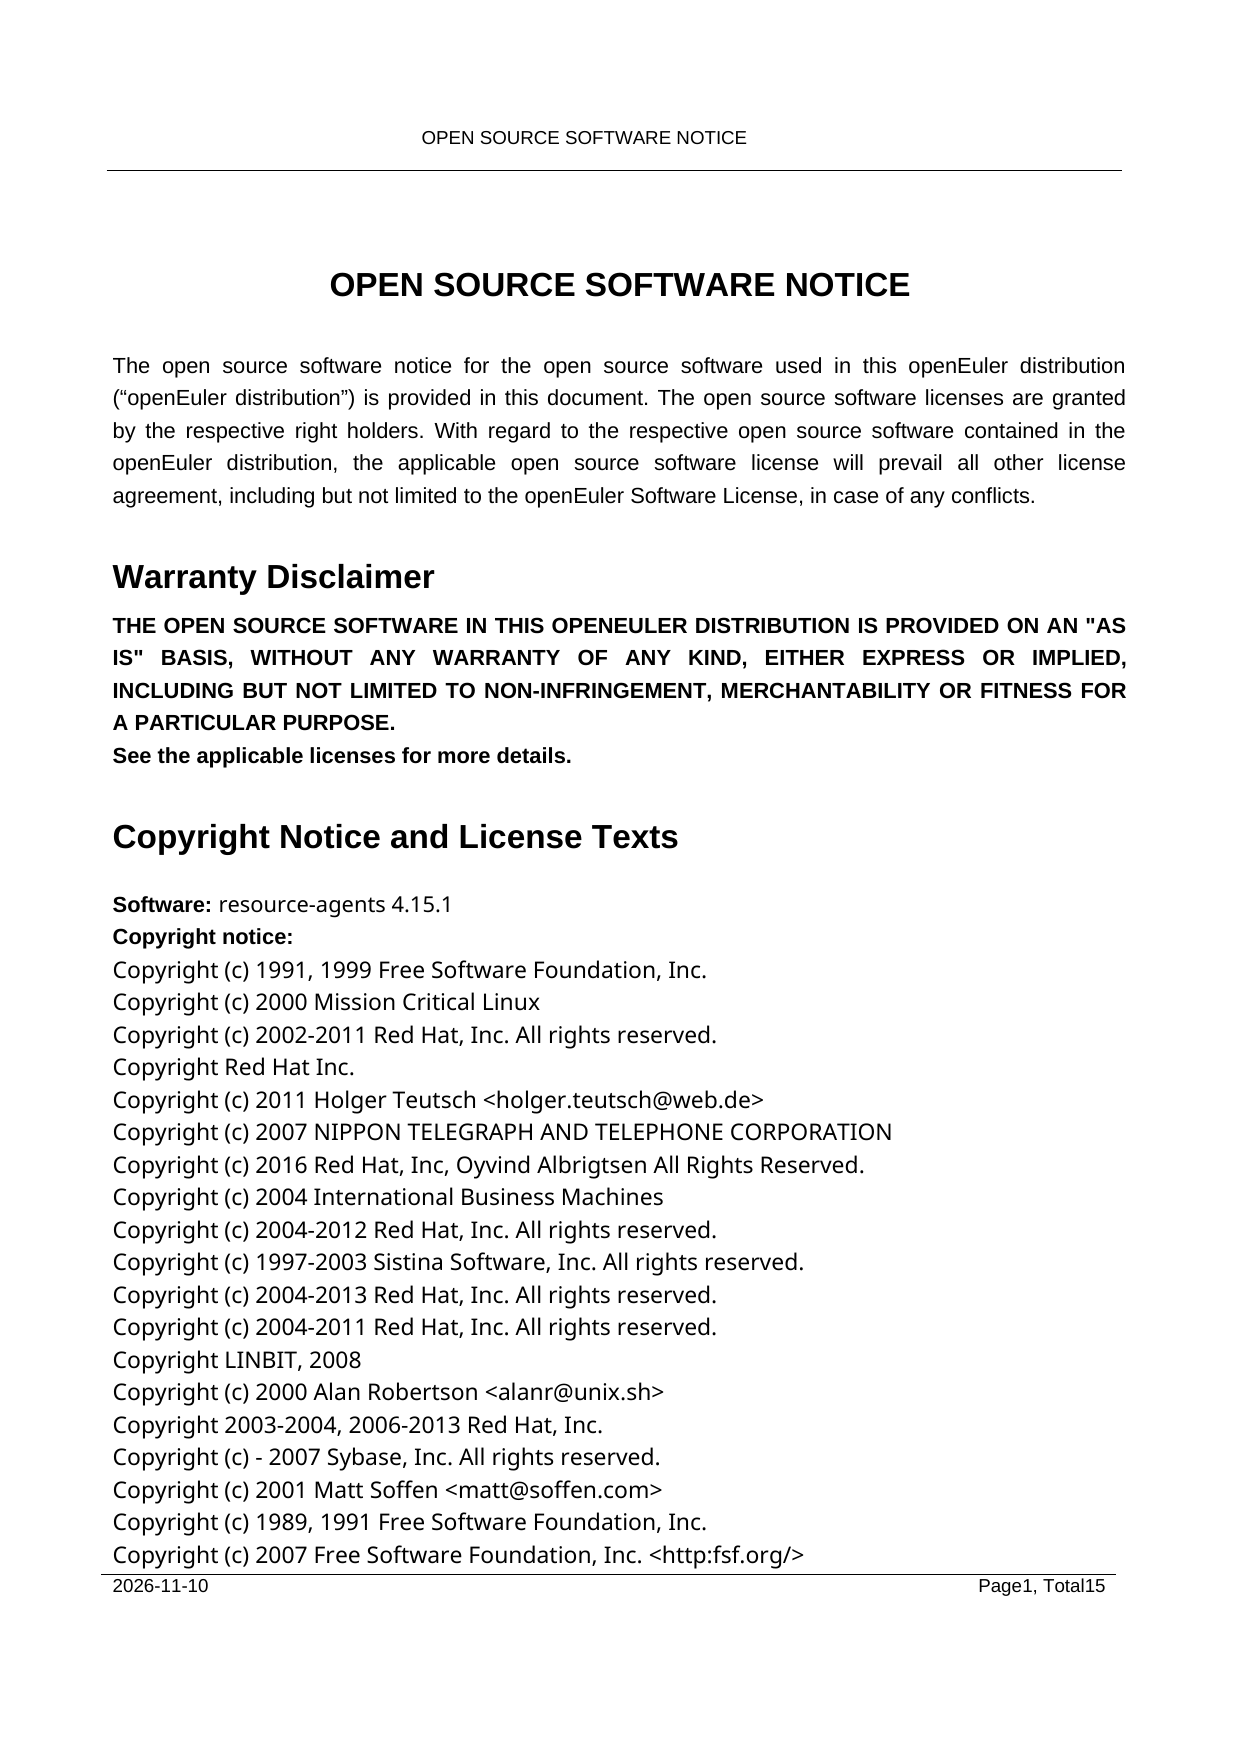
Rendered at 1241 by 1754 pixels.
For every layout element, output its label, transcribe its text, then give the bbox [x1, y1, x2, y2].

text Copyright notice: [112, 921, 1128, 953]
text Software: resource-agents 4.15.1 [112, 888, 1128, 921]
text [112, 953, 1128, 1571]
text THE OPEN SOURCE SOFTWARE IN THIS OPENEULER DISTRIBUTION IS PROVIDED ON AN "AS IS" BASIS, WITHOUT ANY WARRANTY OF ANY KIND, EITHER EXPRESS OR IMPLIED, INCLUDING BUT NOT LIMITED TO NON-INFRINGEMENT, MERCHANTABILITY OR FITNESS FOR A PARTICULAR PURPOSE. See the applicable licenses for more details. [112, 609, 1128, 771]
text OPEN SOURCE SOFTWARE NOTICE [112, 251, 1128, 316]
text Warranty Disclaimer [112, 544, 1128, 609]
text Copyright Notice and License Texts [112, 804, 1128, 869]
text The open source software notice for the open source software used in this openEuler distribution (“openEuler distribution”) is provided in this document. The open source software licenses are granted by the respective right holders. With regard to the respective open source software contained in the openEuler distribution, the applicable open source software license will prevail all other license agreement, including but not limited to the openEuler Software License, in case of any conflicts. [112, 349, 1128, 511]
